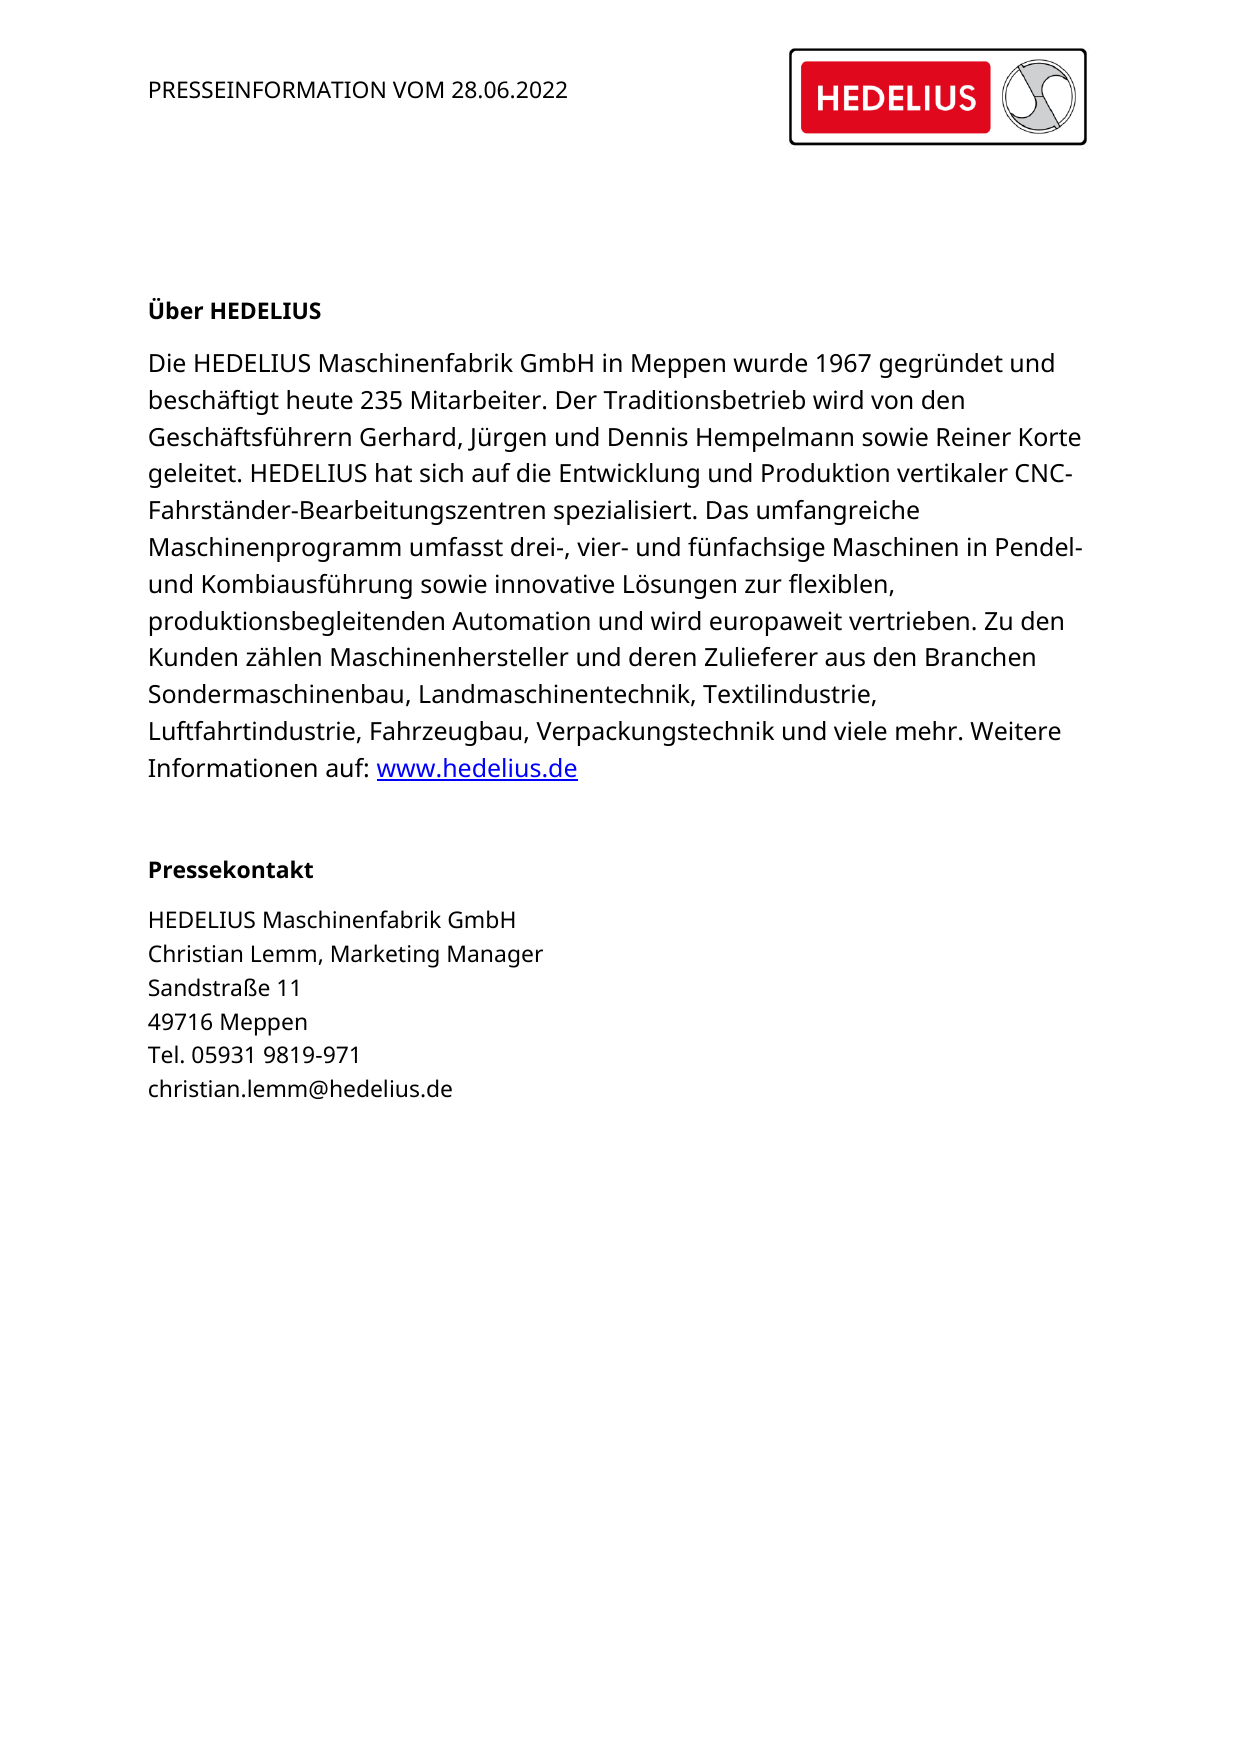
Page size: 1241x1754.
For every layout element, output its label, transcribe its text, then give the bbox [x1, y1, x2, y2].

text HEDELIUS Maschinenfabrik GmbH Christian Lemm, Marketing Manager Sandstraße 11 49716 Meppen Tel. 05931 9819-971 christian.lemm@hedelius.de [148, 904, 1092, 1104]
text Die HEDELIUS Maschinenfabrik GmbH in Meppen wurde 1967 gegründet und beschäftigt heute 235 Mitarbeiter. Der Traditionsbetrieb wird von den Geschäftsführern Gerhard, Jürgen und Dennis Hempelmann sowie Reiner Korte geleitet. HEDELIUS hat sich auf die Entwicklung und Produktion vertikaler CNC-Fahrständer-Bearbeitungszentren spezialisiert. Das umfangreiche Maschinenprogramm umfasst drei-, vier- und fünfachsige Maschinen in Pendel- und Kombiausführung sowie innovative Lösungen zur flexiblen, produktionsbegleitenden Automation und wird europaweit vertrieben. Zu den Kunden zählen Maschinenhersteller und deren Zulieferer aus den Branchen Sondermaschinenbau, Landmaschinentechnik, Textilindustrie, Luftfahrtindustrie, Fahrzeugbau, Verpackungstechnik und viele mehr. Weitere Informationen auf: www.hedelius.de [148, 346, 1092, 784]
text Über HEDELIUS [148, 295, 1092, 327]
picture [783, 42, 1090, 149]
text Pressekontakt [148, 854, 1092, 885]
